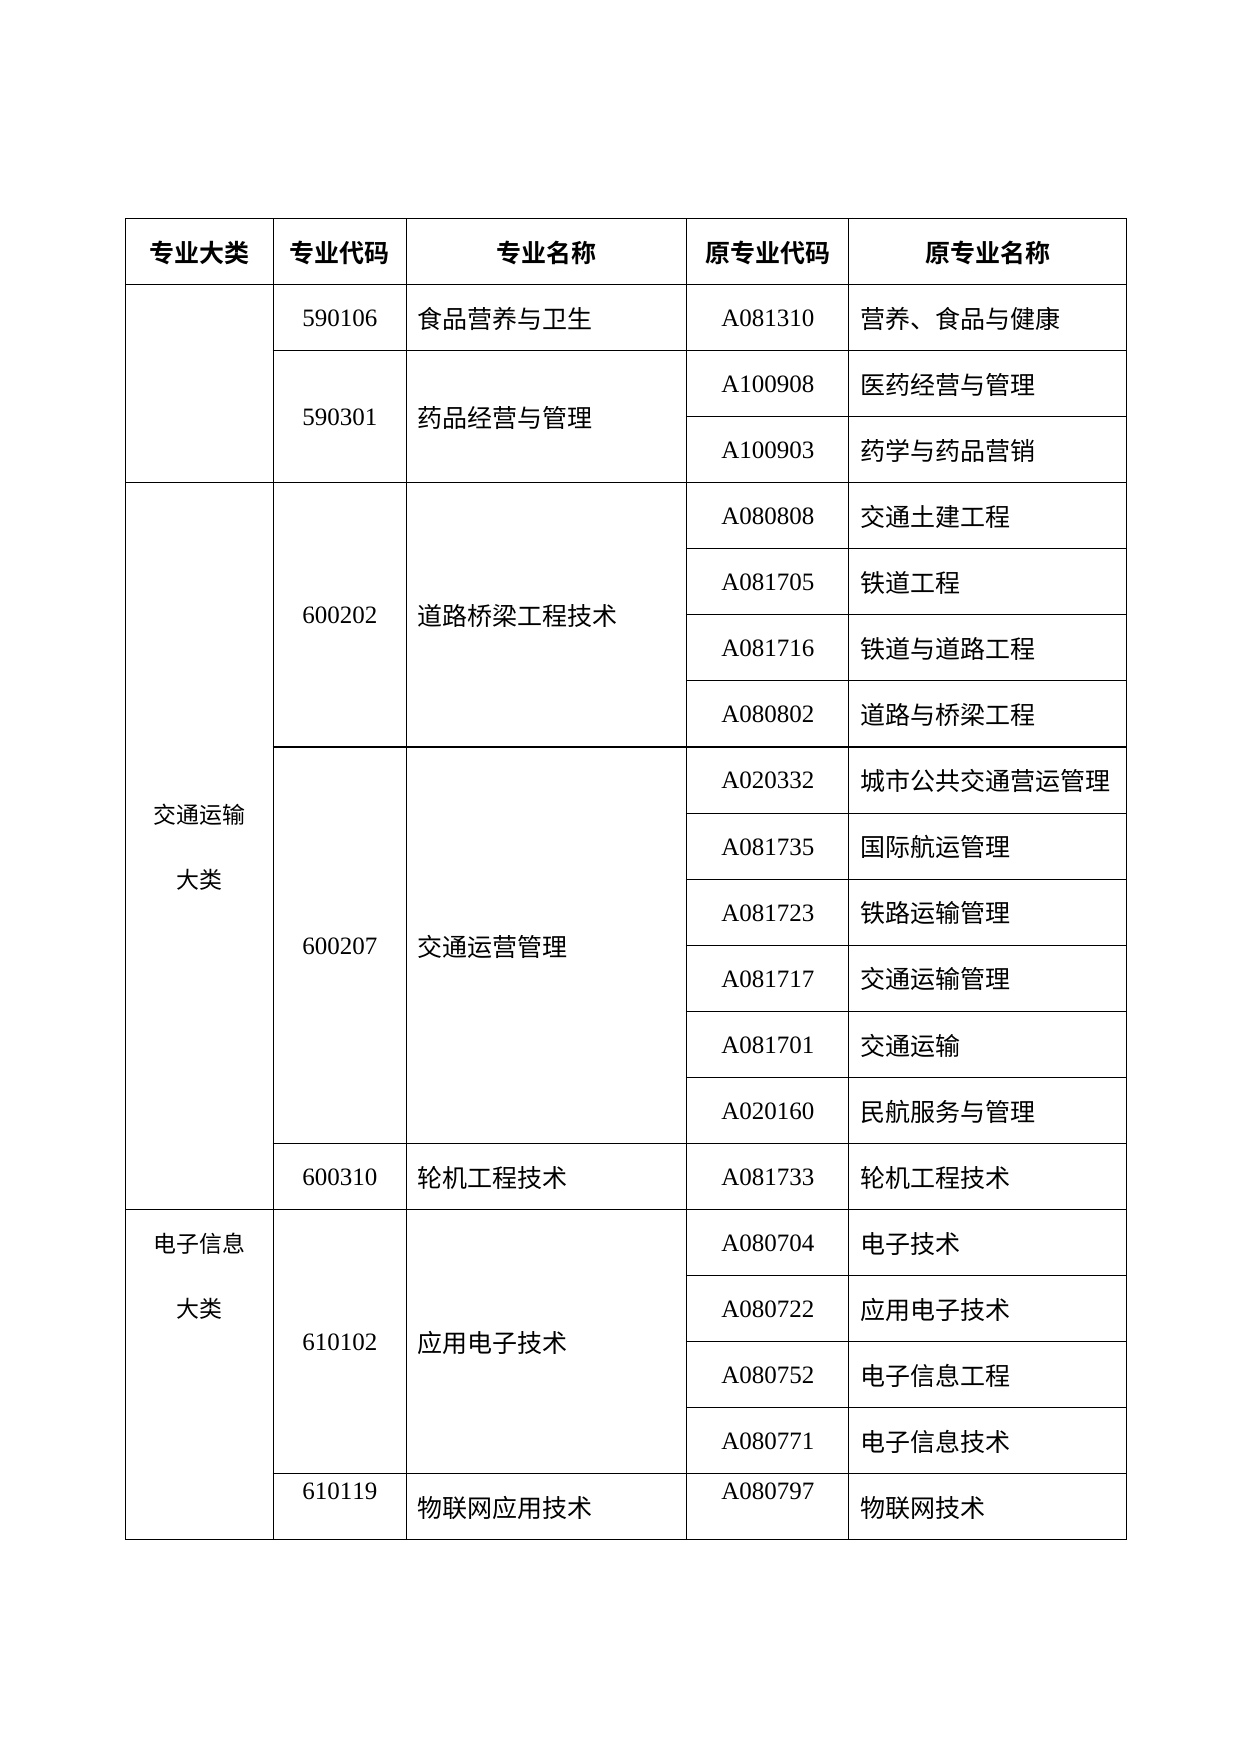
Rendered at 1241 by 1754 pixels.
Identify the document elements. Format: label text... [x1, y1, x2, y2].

table_cell 电子信息技术 [849, 1408, 1126, 1473]
table_header 原专业代码 [687, 219, 848, 284]
table_cell 610102 [274, 1210, 406, 1473]
table_cell A081733 [687, 1144, 848, 1209]
table_cell 道路与桥梁工程 [849, 681, 1126, 746]
table_cell A080704 [687, 1210, 848, 1275]
table_cell A081723 [687, 880, 848, 944]
table_cell 590106 [274, 285, 406, 350]
table_header 专业大类 [126, 219, 273, 284]
table_cell A080797 [687, 1474, 848, 1539]
table_cell A020160 [687, 1078, 848, 1143]
table_cell 交通运输 [849, 1012, 1126, 1077]
table_cell 轮机工程技术 [407, 1144, 686, 1209]
table_cell 医药经营与管理 [849, 351, 1126, 416]
table_cell 药学与药品营销 [849, 417, 1126, 482]
table_cell 交通土建工程 [849, 483, 1126, 548]
table_cell 600310 [274, 1144, 406, 1209]
table_header 专业名称 [407, 219, 686, 284]
table_cell 食品营养与卫生 [407, 285, 686, 350]
table_cell 民航服务与管理 [849, 1078, 1126, 1143]
table_cell A020332 [687, 748, 848, 812]
table_cell A081717 [687, 946, 848, 1011]
table_cell 610119 [274, 1474, 406, 1539]
table_cell 应用电子技术 [407, 1210, 686, 1473]
table_cell 物联网技术 [849, 1474, 1126, 1539]
table_cell 城市公共交通营运管理 [849, 748, 1126, 812]
table_cell 600202 [274, 483, 406, 746]
table_cell 营养、食品与健康 [849, 285, 1126, 350]
table_cell 药品经营与管理 [407, 351, 686, 482]
table_cell A080722 [687, 1276, 848, 1341]
table_cell 铁道与道路工程 [849, 615, 1126, 680]
table_cell 应用电子技术 [849, 1276, 1126, 1341]
table_cell A080802 [687, 681, 848, 746]
table_cell 600207 [274, 748, 406, 1143]
table_cell A080752 [687, 1342, 848, 1407]
table_cell A081705 [687, 549, 848, 614]
table_header 原专业名称 [849, 219, 1126, 284]
table_cell A081716 [687, 615, 848, 680]
table_cell 道路桥梁工程技术 [407, 483, 686, 746]
table_cell A080771 [687, 1408, 848, 1473]
table_cell A081310 [687, 285, 848, 350]
table_cell 交通运营管理 [407, 748, 686, 1143]
table_cell 铁道工程 [849, 549, 1126, 614]
table_cell 交通运输 大类 [126, 483, 273, 1209]
table_cell A080808 [687, 483, 848, 548]
table_cell 国际航运管理 [849, 814, 1126, 878]
table_cell A081701 [687, 1012, 848, 1077]
table_cell 电子技术 [849, 1210, 1126, 1275]
table_cell A100908 [687, 351, 848, 416]
table_cell A081735 [687, 814, 848, 878]
table_cell 铁路运输管理 [849, 880, 1126, 944]
table_cell 轮机工程技术 [849, 1144, 1126, 1209]
table_header 专业代码 [274, 219, 406, 284]
table_cell 物联网应用技术 [407, 1474, 686, 1539]
table_cell 电子信息工程 [849, 1342, 1126, 1407]
table_cell 电子信息 大类 [126, 1210, 273, 1539]
table_cell 交通运输管理 [849, 946, 1126, 1011]
table_cell A100903 [687, 417, 848, 482]
table_cell 590301 [274, 351, 406, 482]
